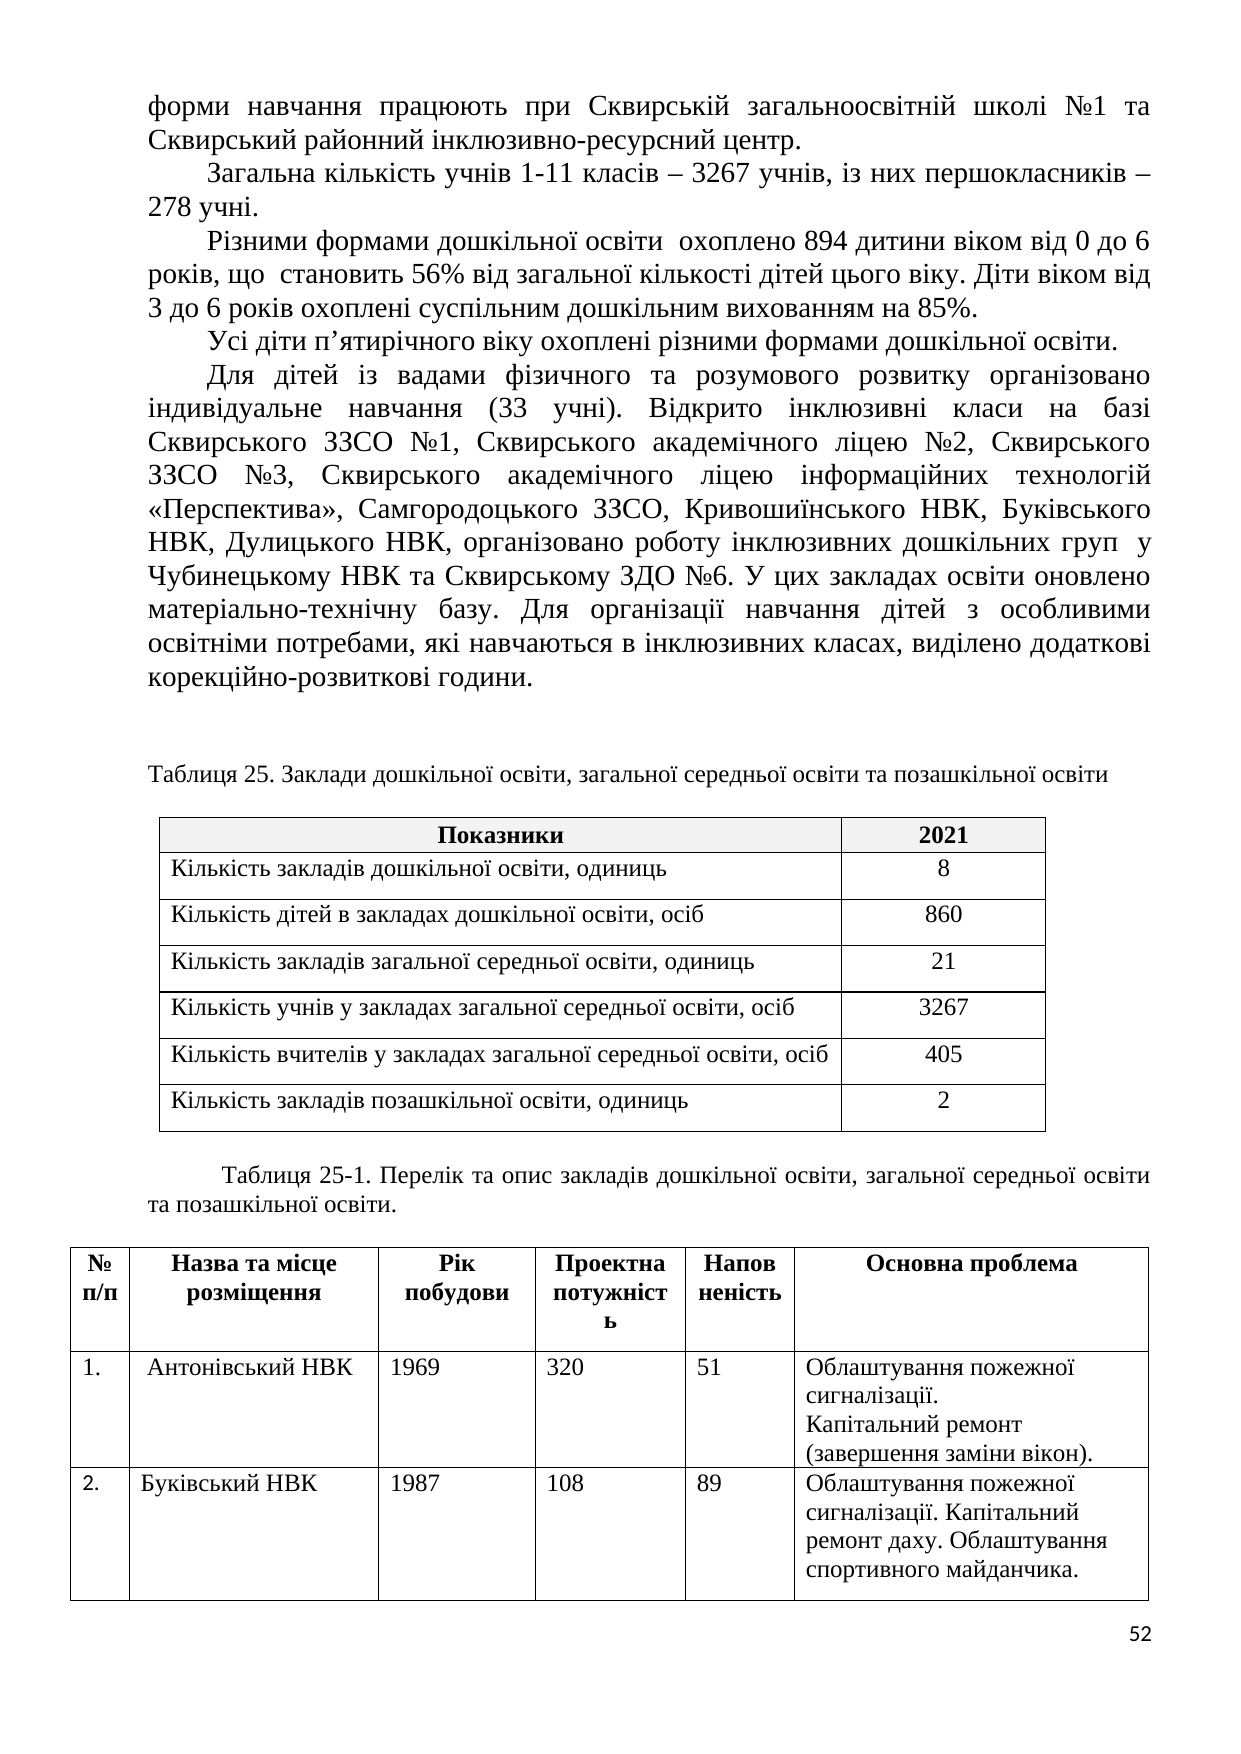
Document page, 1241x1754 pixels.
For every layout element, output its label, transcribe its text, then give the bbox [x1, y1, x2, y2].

text Усі діти п’ятирічного віку охоплені різними формами дошкільної освіти. [148, 323, 1152, 357]
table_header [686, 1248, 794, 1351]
text Різними формами дошкільної освіти охоплено 894 дитини віком від 0 до 6 років, що становить 56% від загальної кількості дітей цього віку. Діти віком від 3 до 6 років охоплені суспільним дошкільним вихованням на 85%. [148, 223, 1152, 323]
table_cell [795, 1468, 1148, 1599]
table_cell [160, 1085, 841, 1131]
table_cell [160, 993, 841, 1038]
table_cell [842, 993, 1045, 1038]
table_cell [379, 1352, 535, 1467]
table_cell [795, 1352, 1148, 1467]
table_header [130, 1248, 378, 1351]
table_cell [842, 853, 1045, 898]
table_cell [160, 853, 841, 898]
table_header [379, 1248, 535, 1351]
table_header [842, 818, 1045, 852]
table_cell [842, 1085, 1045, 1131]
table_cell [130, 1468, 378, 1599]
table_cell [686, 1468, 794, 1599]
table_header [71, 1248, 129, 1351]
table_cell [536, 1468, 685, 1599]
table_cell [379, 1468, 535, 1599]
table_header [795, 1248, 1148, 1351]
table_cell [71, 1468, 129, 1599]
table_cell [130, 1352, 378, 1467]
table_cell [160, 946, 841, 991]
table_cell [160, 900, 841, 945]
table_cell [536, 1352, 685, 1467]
text Для дітей із вадами фізичного та розумового розвитку організовано індивідуальне навчання (33 учні). Відкрито інклюзивні класи на базі Сквирського ЗЗСО №1, Сквирського академічного ліцею №2, Сквирського ЗЗСО №3, Сквирського академічного ліцею інформаційних технологій «Перспектива», Самгородоцького ЗЗСО, Кривошиїнського НВК, Буківського НВК, Дулицького НВК, організовано роботу інклюзивних дошкільних груп у Чубинецькому НВК та Сквирському ЗДО №6. У цих закладах освіти оновлено матеріально-технічну базу. Для організації навчання дітей з особливими освітніми потребами, які навчаються в інклюзивних класах, виділено додаткові корекційно-розвиткові години. [148, 357, 1152, 692]
text Загальна кількість учнів 1-11 класів – 3267 учнів, із них першокласників – 278 учні. [148, 156, 1152, 223]
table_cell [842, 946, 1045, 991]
text Таблиця 25-1. Перелік та опис закладів дошкільної освіти, загальної середньої освіти та позашкільної освіти. [148, 1161, 1152, 1218]
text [148, 88, 1152, 156]
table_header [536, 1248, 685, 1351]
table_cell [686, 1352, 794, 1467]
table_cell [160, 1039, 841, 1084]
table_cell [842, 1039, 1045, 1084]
text Таблиця 25. Заклади дошкільної освіти, загальної середньої освіти та позашкільної освіти [148, 759, 1152, 788]
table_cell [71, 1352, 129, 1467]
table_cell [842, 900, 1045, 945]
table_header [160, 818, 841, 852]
